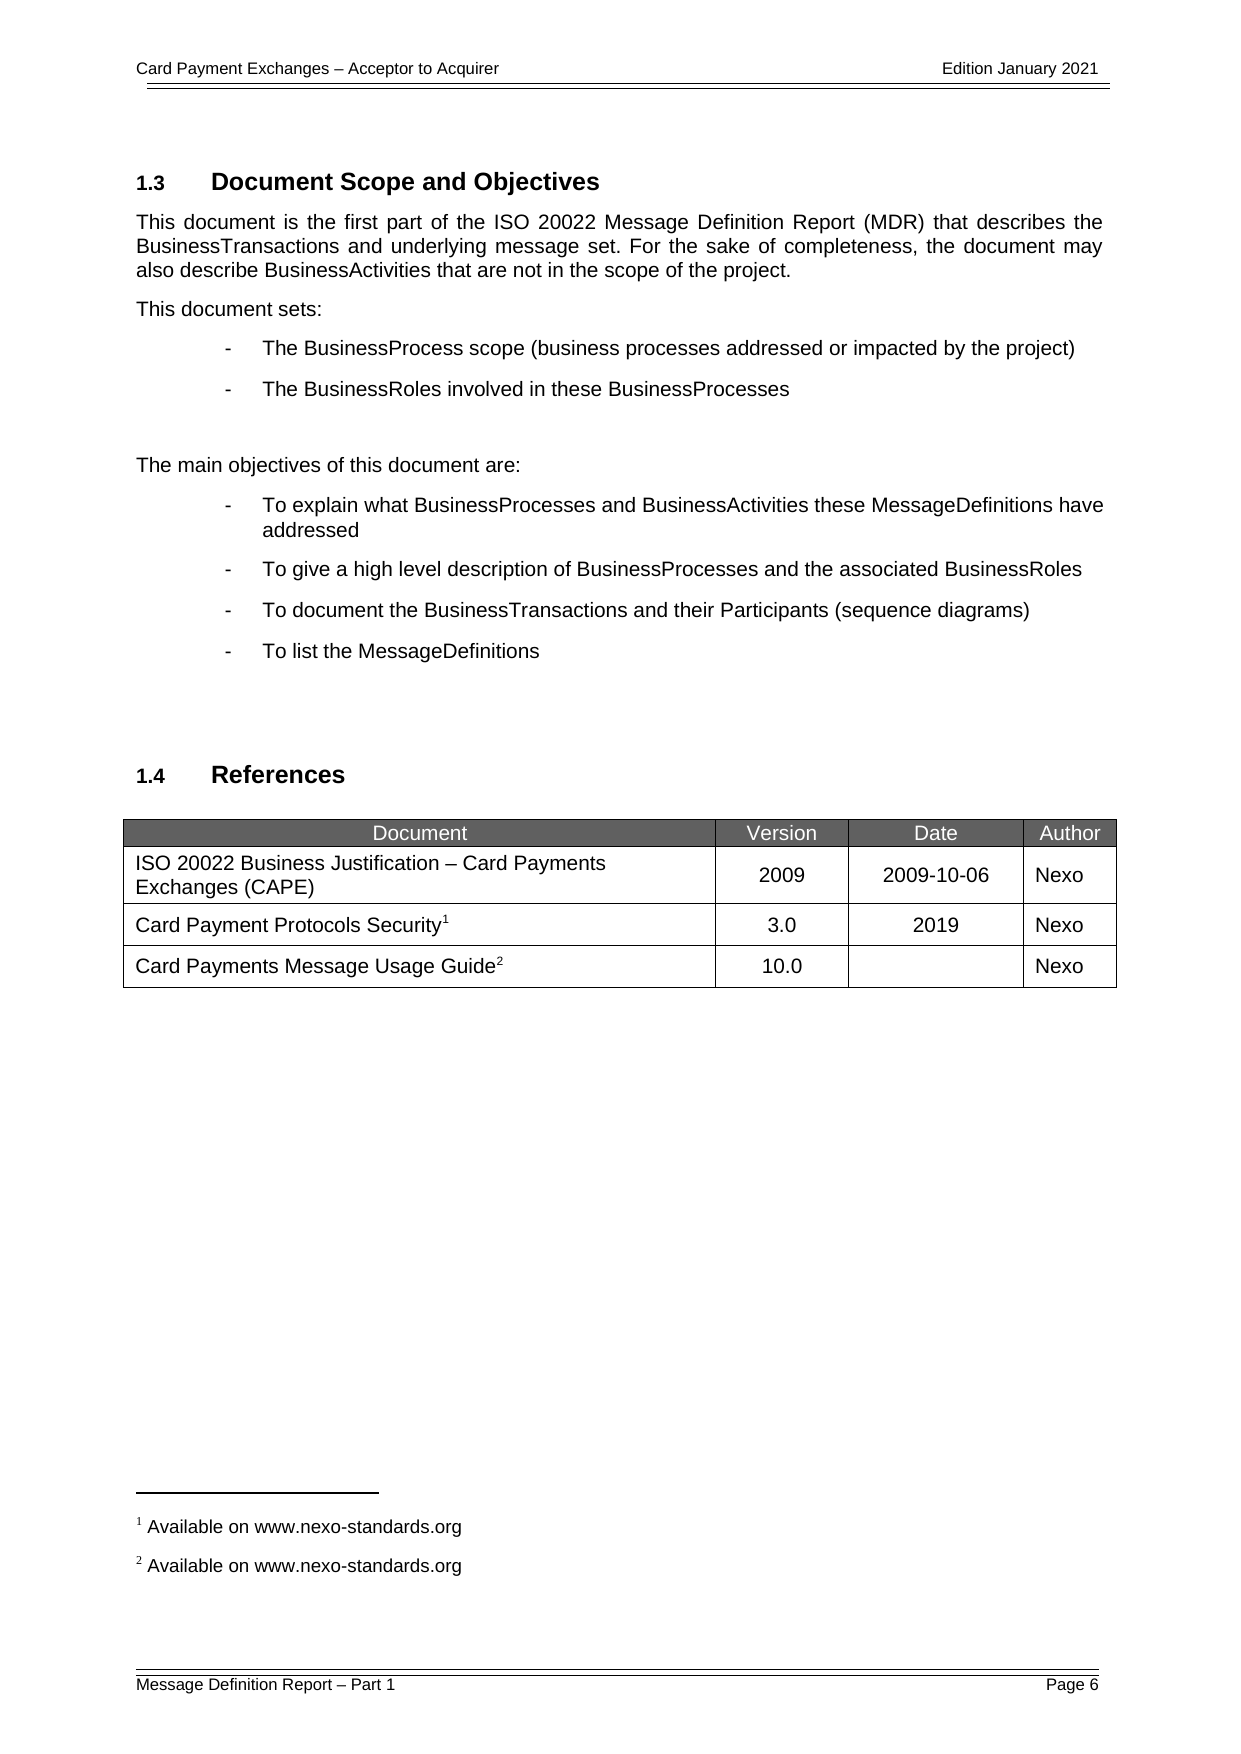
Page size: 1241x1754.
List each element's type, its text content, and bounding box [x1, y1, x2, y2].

list The BusinessRoles involved in these BusinessProcesses [224, 374, 1104, 402]
table_header Date [849, 820, 1023, 846]
table_header Version [716, 820, 848, 846]
table_cell [849, 946, 1023, 987]
table_cell Nexo [1024, 946, 1116, 987]
text The main objectives of this document are: [136, 453, 1104, 477]
text This document is the first part of the ISO 20022 Message Definition Report (MDR) that describes the BusinessTransactions and underlying message set. For the sake of completeness, the document may also describe BusinessActivities that are not in the scope of the project. [136, 210, 1104, 282]
table_cell Nexo [1024, 904, 1116, 945]
list To list the MessageDefinitions [224, 636, 1104, 665]
table_cell 2009-10-06 [849, 847, 1023, 903]
list To explain what BusinessProcesses and BusinessActivities these MessageDefinitions have addressed [224, 490, 1104, 542]
list To document the BusinessTransactions and their Participants (sequence diagrams) [224, 596, 1104, 624]
table_header Author [1024, 820, 1116, 846]
subtitle Document Scope and Objectives [136, 167, 1104, 195]
list The BusinessProcess scope (business processes addressed or impacted by the project) [224, 333, 1104, 361]
list To give a high level description of BusinessProcesses and the associated BusinessRoles [224, 554, 1104, 583]
subtitle References [136, 760, 1104, 789]
table_cell ISO 20022 Business Justification – Card Payments Exchanges (CAPE) [124, 847, 715, 903]
table_cell Nexo [1024, 847, 1116, 903]
text This document sets: [136, 296, 1104, 320]
table_cell 10.0 [716, 946, 848, 987]
table_cell Card Payment Protocols Security [124, 904, 715, 945]
table_cell 3.0 [716, 904, 848, 945]
table_header Document [124, 820, 715, 846]
table_cell 2019 [849, 904, 1023, 945]
table_cell 2009 [716, 847, 848, 903]
table_cell Card Payments Message Usage Guide [124, 946, 715, 987]
